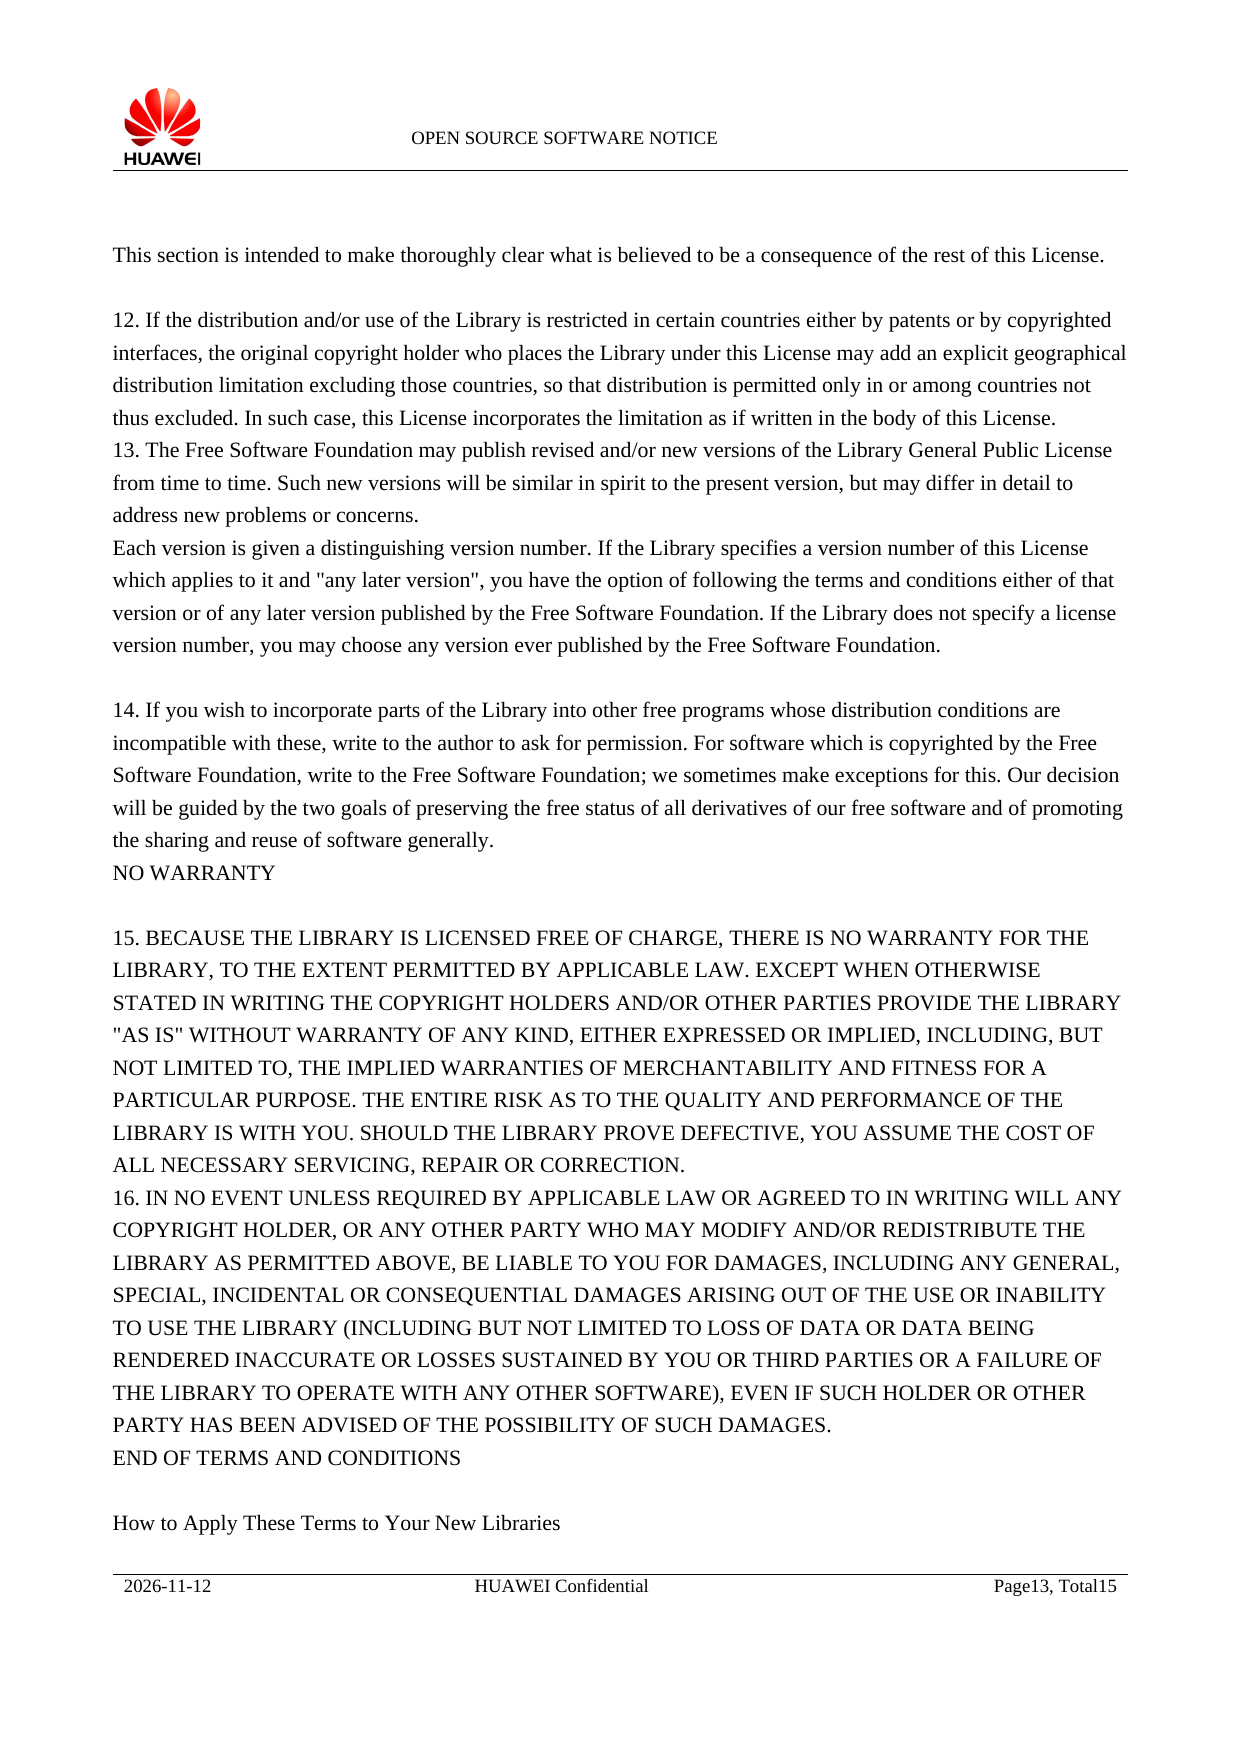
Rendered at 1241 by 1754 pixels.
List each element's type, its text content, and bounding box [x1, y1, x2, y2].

picture [124, 88, 201, 165]
